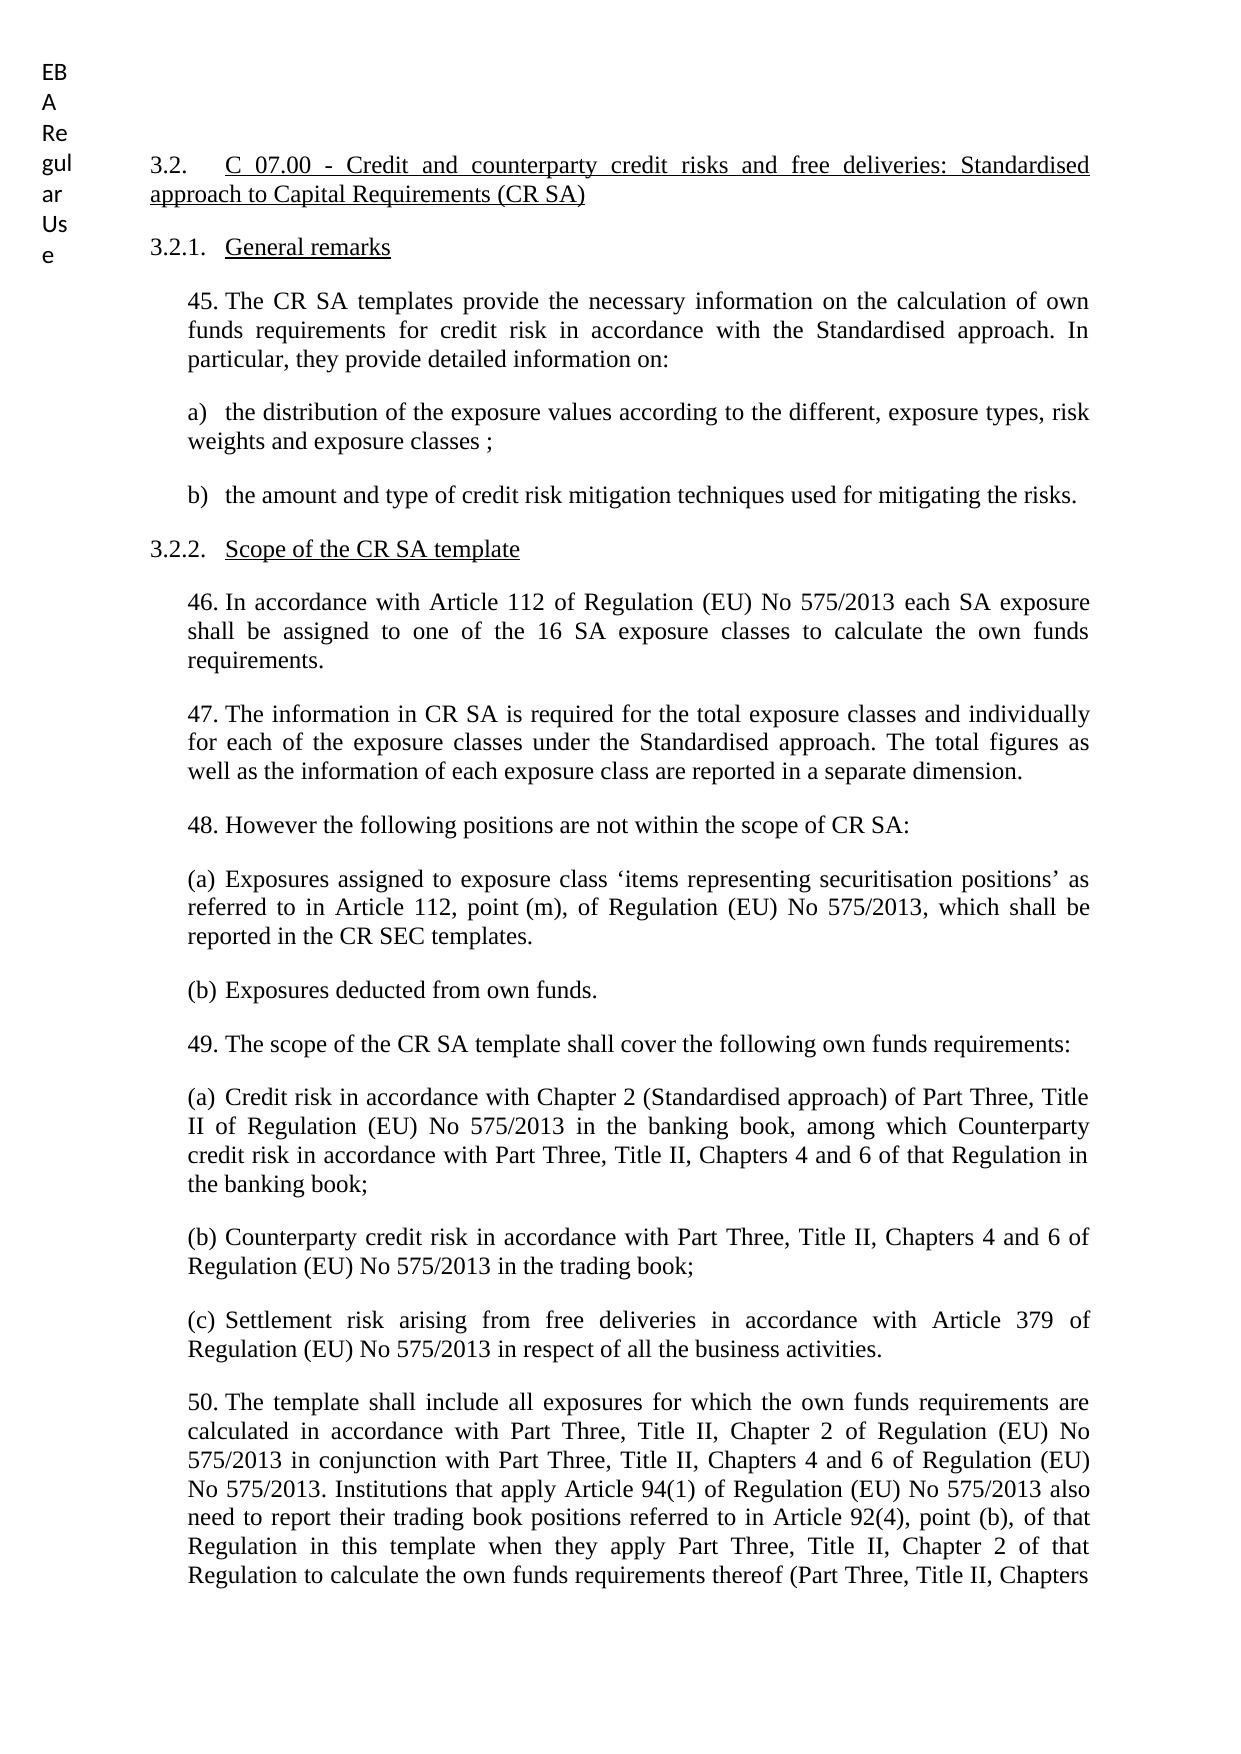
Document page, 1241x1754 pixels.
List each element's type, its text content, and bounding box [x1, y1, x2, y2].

text (a) Exposures assigned to exposure class ‘items representing securitisation positions’ as referred to in Article 112, point (m), of Regulation (EU) No 575/2013, which shall be reported in the CR SEC templates. [187, 864, 1090, 950]
text (a) Credit risk in accordance with Chapter 2 (Standardised approach) of Part Three, Title II of Regulation (EU) No 575/2013 in the banking book, among which Counterparty credit risk in accordance with Part Three, Title II, Chapters 4 and 6 of that Regulation in the banking book; [187, 1082, 1090, 1197]
text a) the distribution of the exposure values according to the different, exposure types, risk weights and exposure classes ; [187, 397, 1090, 455]
text (c) Settlement risk arising from free deliveries in accordance with Article 379 of Regulation (EU) No 575/2013 in respect of all the business activities. [187, 1305, 1090, 1362]
text (b) Exposures deducted from own funds. [187, 975, 1090, 1004]
list 3.2. C 07.00 - Credit and counterparty credit risks and free deliveries: Standardised approach to Capital Requirements (CR SA) [150, 150, 1090, 207]
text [187, 1387, 1090, 1589]
list 3.2.1. General remarks [150, 232, 1090, 261]
text (b) Counterparty credit risk in accordance with Part Three, Title II, Chapters 4 and 6 of Regulation (EU) No 575/2013 in the trading book; [187, 1222, 1090, 1280]
list 3.2.2. Scope of the CR SA template [150, 534, 1090, 562]
text b) the amount and type of credit risk mitigation techniques used for mitigating the risks. [187, 480, 1090, 509]
